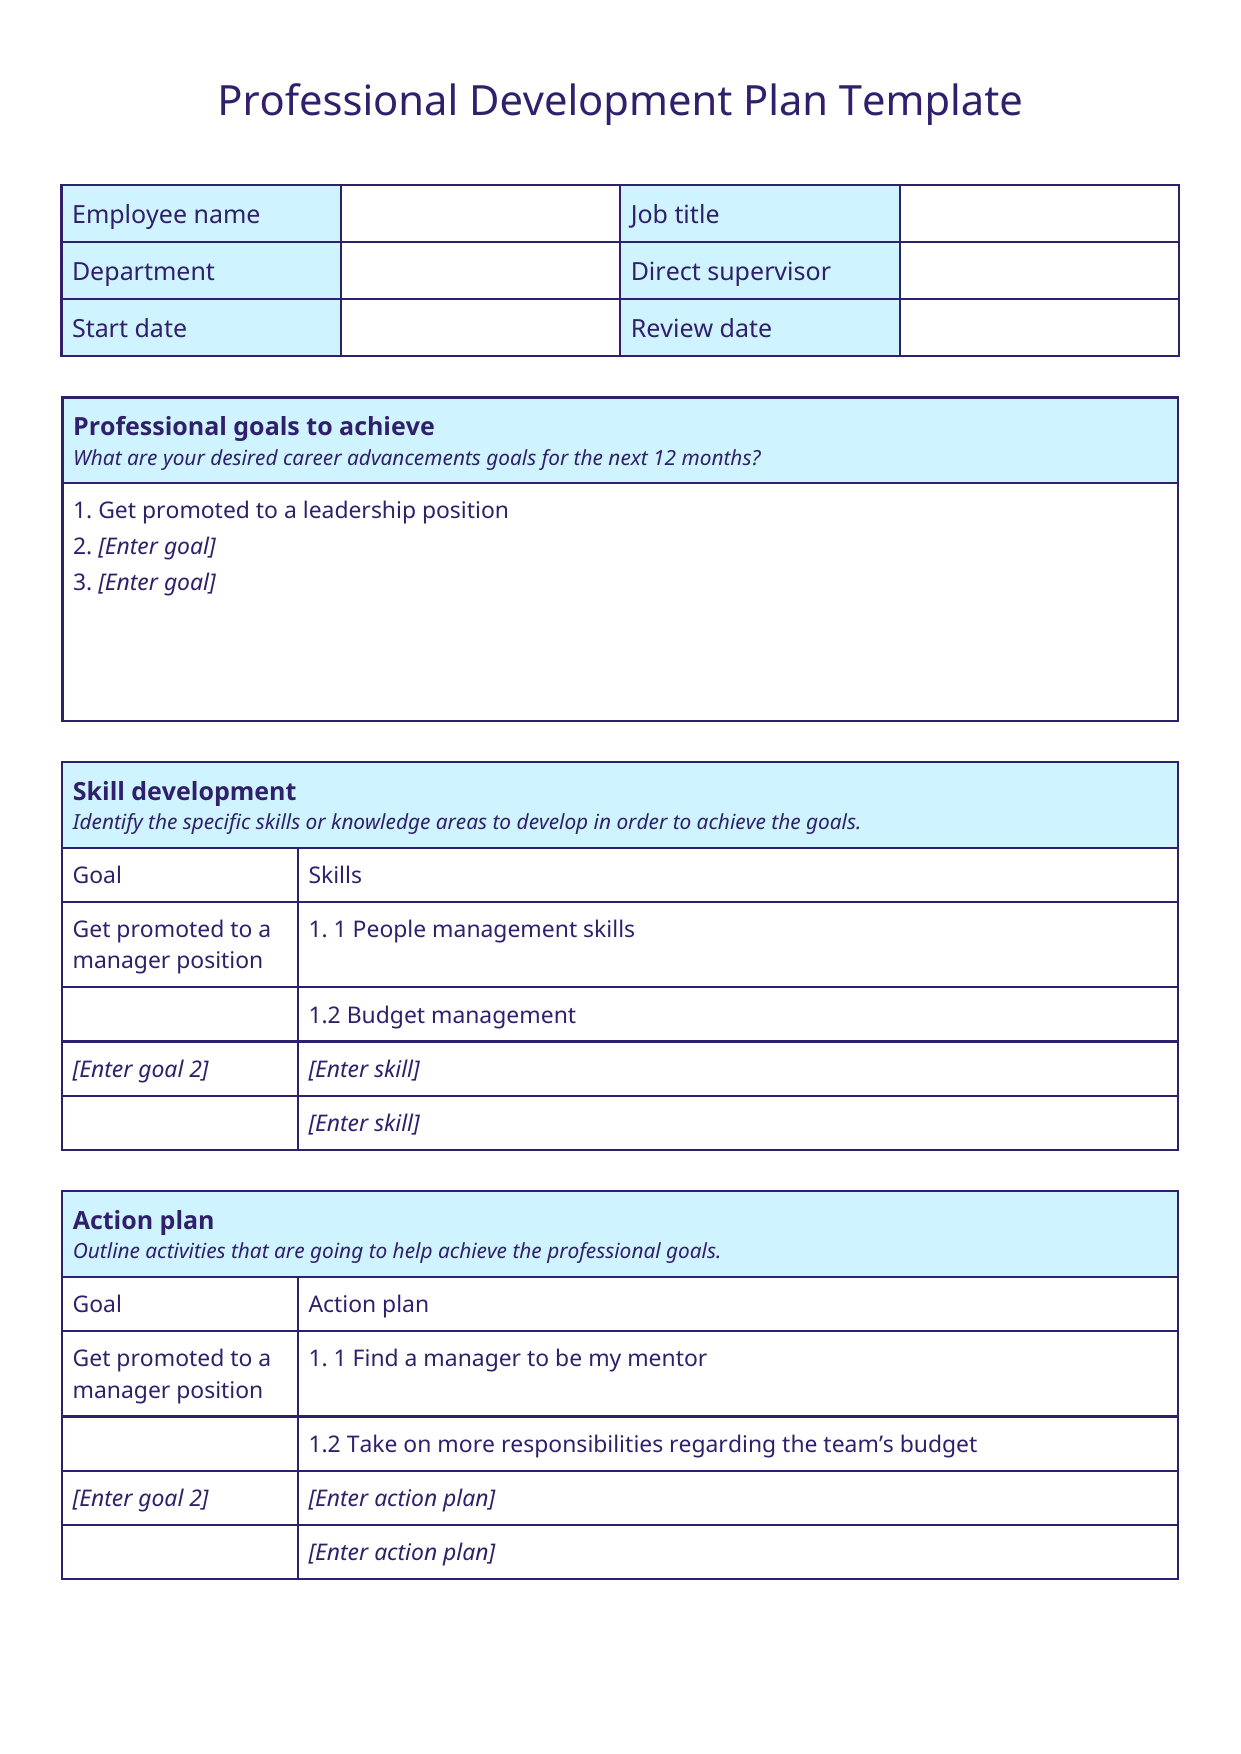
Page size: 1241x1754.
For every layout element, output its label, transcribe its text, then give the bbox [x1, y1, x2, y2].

table_cell [Enter skill] [299, 1043, 1177, 1094]
table_cell [901, 243, 1178, 298]
table_header Job title [621, 186, 899, 241]
table_cell 1. 1 Find a manager to be my mentor [299, 1332, 1177, 1415]
table_header [342, 186, 619, 241]
table_cell [Enter goal 2] [63, 1043, 297, 1094]
table_header [901, 186, 1178, 241]
table_cell [Enter action plan] [299, 1526, 1177, 1578]
table_cell Start date [63, 300, 340, 355]
table_header Action plan Outline activities that are going to help achieve the professional goals. [63, 1192, 1177, 1276]
table_cell 1. Get promoted to a leadership position 2. [Enter goal] 3. [Enter goal] [64, 484, 1177, 719]
table_header Professional goals to achieve What are your desired career advancements goals for the next 12 months? [64, 399, 1177, 482]
table_cell Action plan [299, 1278, 1177, 1330]
table_cell [Enter action plan] [299, 1472, 1177, 1524]
table_cell Goal [63, 849, 297, 901]
table_cell Skills [299, 849, 1177, 901]
table_cell Goal [63, 1278, 297, 1330]
table_cell [Enter goal 2] [63, 1472, 297, 1524]
table_cell Review date [621, 300, 899, 355]
table_cell [Enter skill] [299, 1097, 1177, 1149]
table_cell 1. 1 People management skills [299, 903, 1177, 986]
table_cell Get promoted to a manager position [63, 1332, 297, 1415]
table_header Skill development Identify the specific skills or knowledge areas to develop in order to achieve the goals. [63, 763, 1177, 847]
table_cell [63, 1418, 297, 1469]
table_cell [342, 243, 619, 298]
table_cell [63, 1526, 297, 1578]
table_cell [63, 1097, 297, 1149]
table_cell Direct supervisor [621, 243, 899, 298]
table_header Employee name [63, 186, 340, 241]
table_cell [63, 988, 297, 1040]
table_cell Get promoted to a manager position [63, 903, 297, 986]
table_cell [901, 300, 1178, 355]
table_cell 1.2 Budget management [299, 988, 1177, 1040]
table_cell Department [63, 243, 340, 298]
text Professional Development Plan Template [75, 71, 1165, 127]
table_cell 1.2 Take on more responsibilities regarding the team’s budget [299, 1418, 1177, 1469]
table_cell [342, 300, 619, 355]
